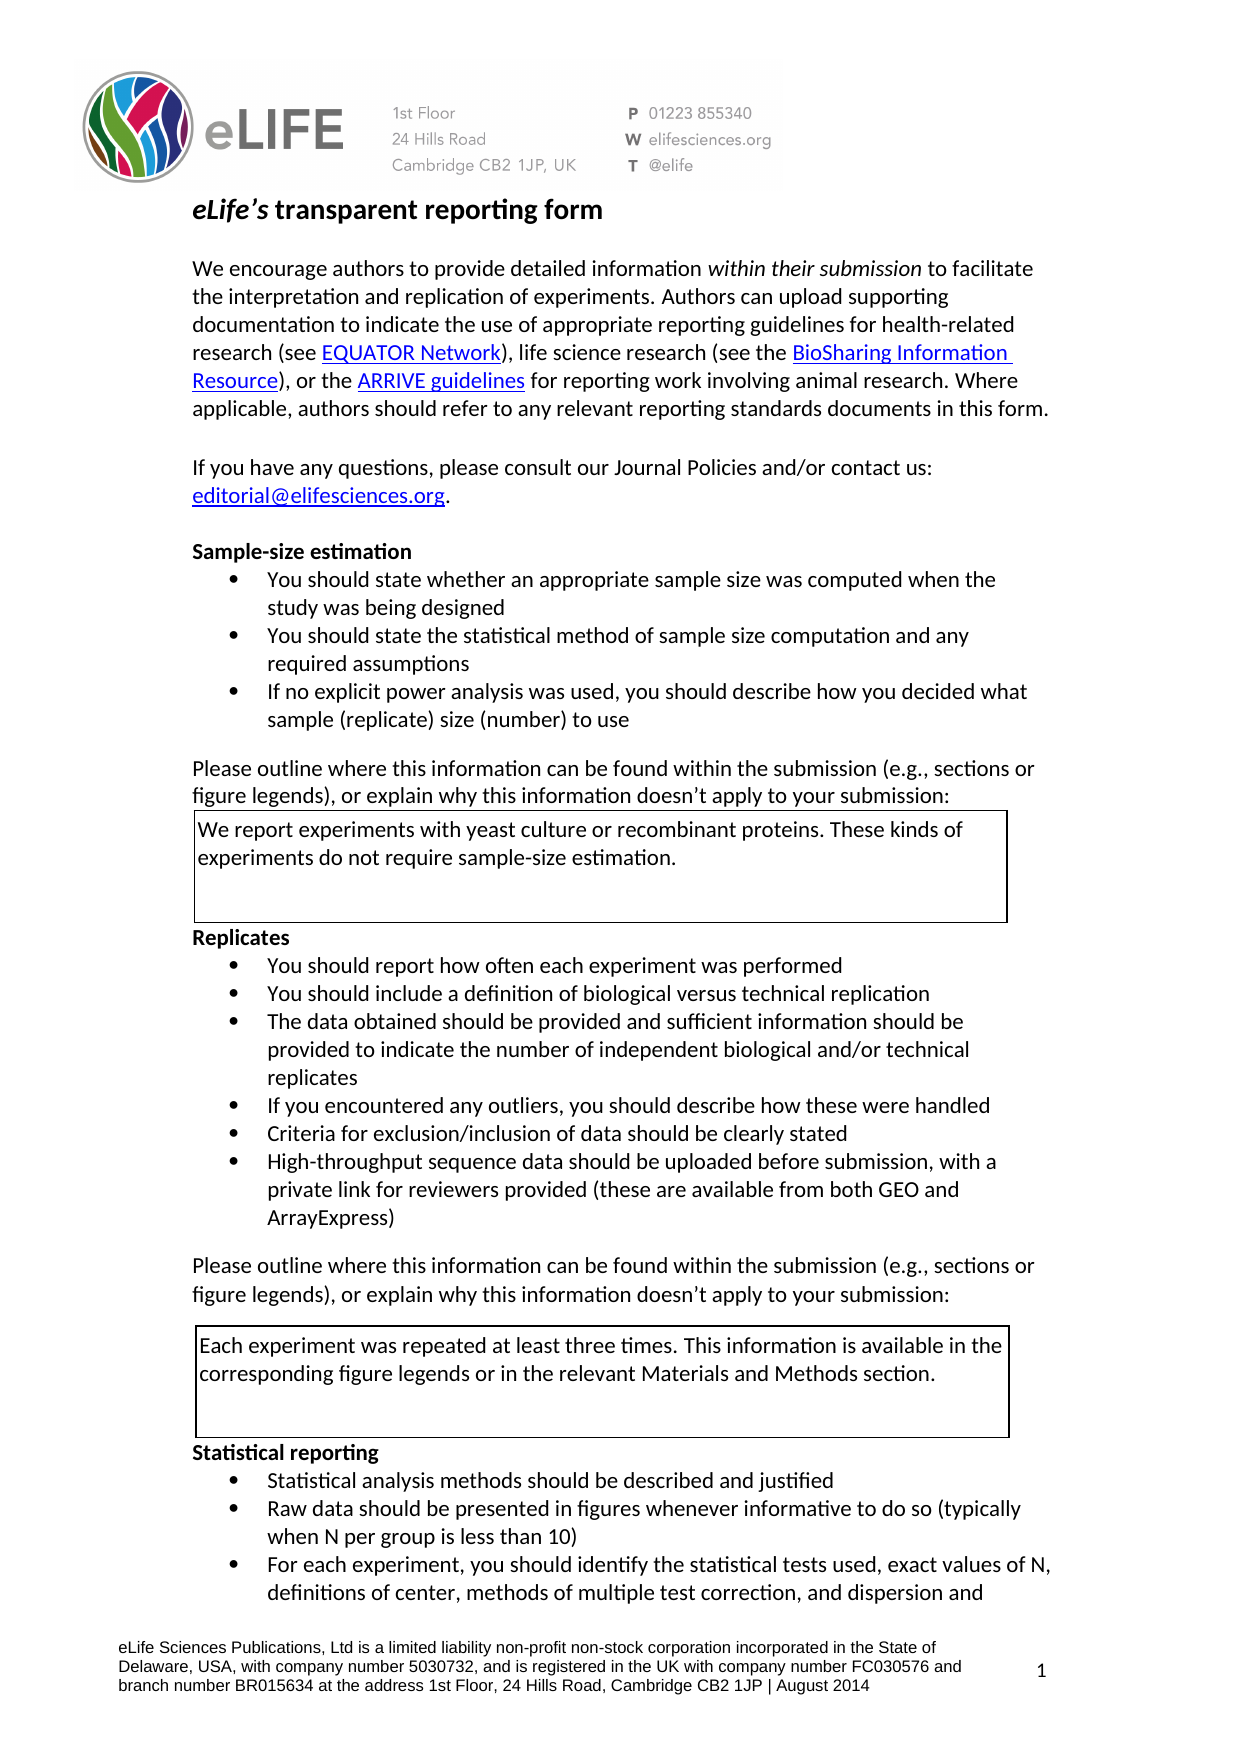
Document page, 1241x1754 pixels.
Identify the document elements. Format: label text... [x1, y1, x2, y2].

list If you encountered any outliers, you should describe how these were handled [229, 1091, 1053, 1119]
text eLife’s transparent reporting form [192, 191, 1053, 226]
list The data obtained should be provided and sufficient information should be provided to indicate the number of independent biological and/or technical replicates [229, 1007, 1053, 1091]
picture [73, 59, 784, 191]
list Statistical analysis methods should be described and justified [229, 1466, 1053, 1494]
text We encourage authors to provide detailed information within their submission to facilitate the interpretation and replication of experiments. Authors can upload supporting documentation to indicate the use of appropriate reporting guidelines for health-related research (see EQUATOR Network), life science research (see the BioSharing Information Resource), or the ARRIVE guidelines for reporting work involving animal research. Where applicable, authors should refer to any relevant reporting standards documents in this form. [192, 254, 1053, 423]
text If you have any questions, please consult our Journal Policies and/or contact us: editorial@elifesciences.org. [192, 453, 1053, 509]
text Sample-size estimation [192, 537, 1053, 565]
text Replicates [192, 838, 1053, 951]
list You should state the statistical method of sample size computation and any required assumptions [229, 621, 1053, 677]
text We report experiments with yeast culture or recombinant proteins. These kinds of experiments do not require sample-size estimation. [195, 813, 1006, 874]
list If no explicit power analysis was used, you should describe how you decided what sample (replicate) size (number) to use [229, 677, 1053, 733]
list Raw data should be presented in figures whenever informative to do so (typically when N per group is less than 10) [229, 1494, 1053, 1550]
list You should report how often each experiment was performed [229, 951, 1053, 979]
list High-throughput sequence data should be uploaded before submission, with a private link for reviewers provided (these are available from both GEO and ArrayExpress) [229, 1147, 1053, 1231]
list You should include a definition of biological versus technical replication [229, 979, 1053, 1007]
text Statistical reporting [192, 1338, 1053, 1466]
text Each experiment was repeated at least three times. This information is available in the corresponding figure legends or in the relevant Materials and Methods section. [197, 1329, 1008, 1389]
list Criteria for exclusion/inclusion of data should be clearly stated [229, 1119, 1053, 1147]
list You should state whether an appropriate sample size was computed when the study was being designed [229, 565, 1053, 621]
